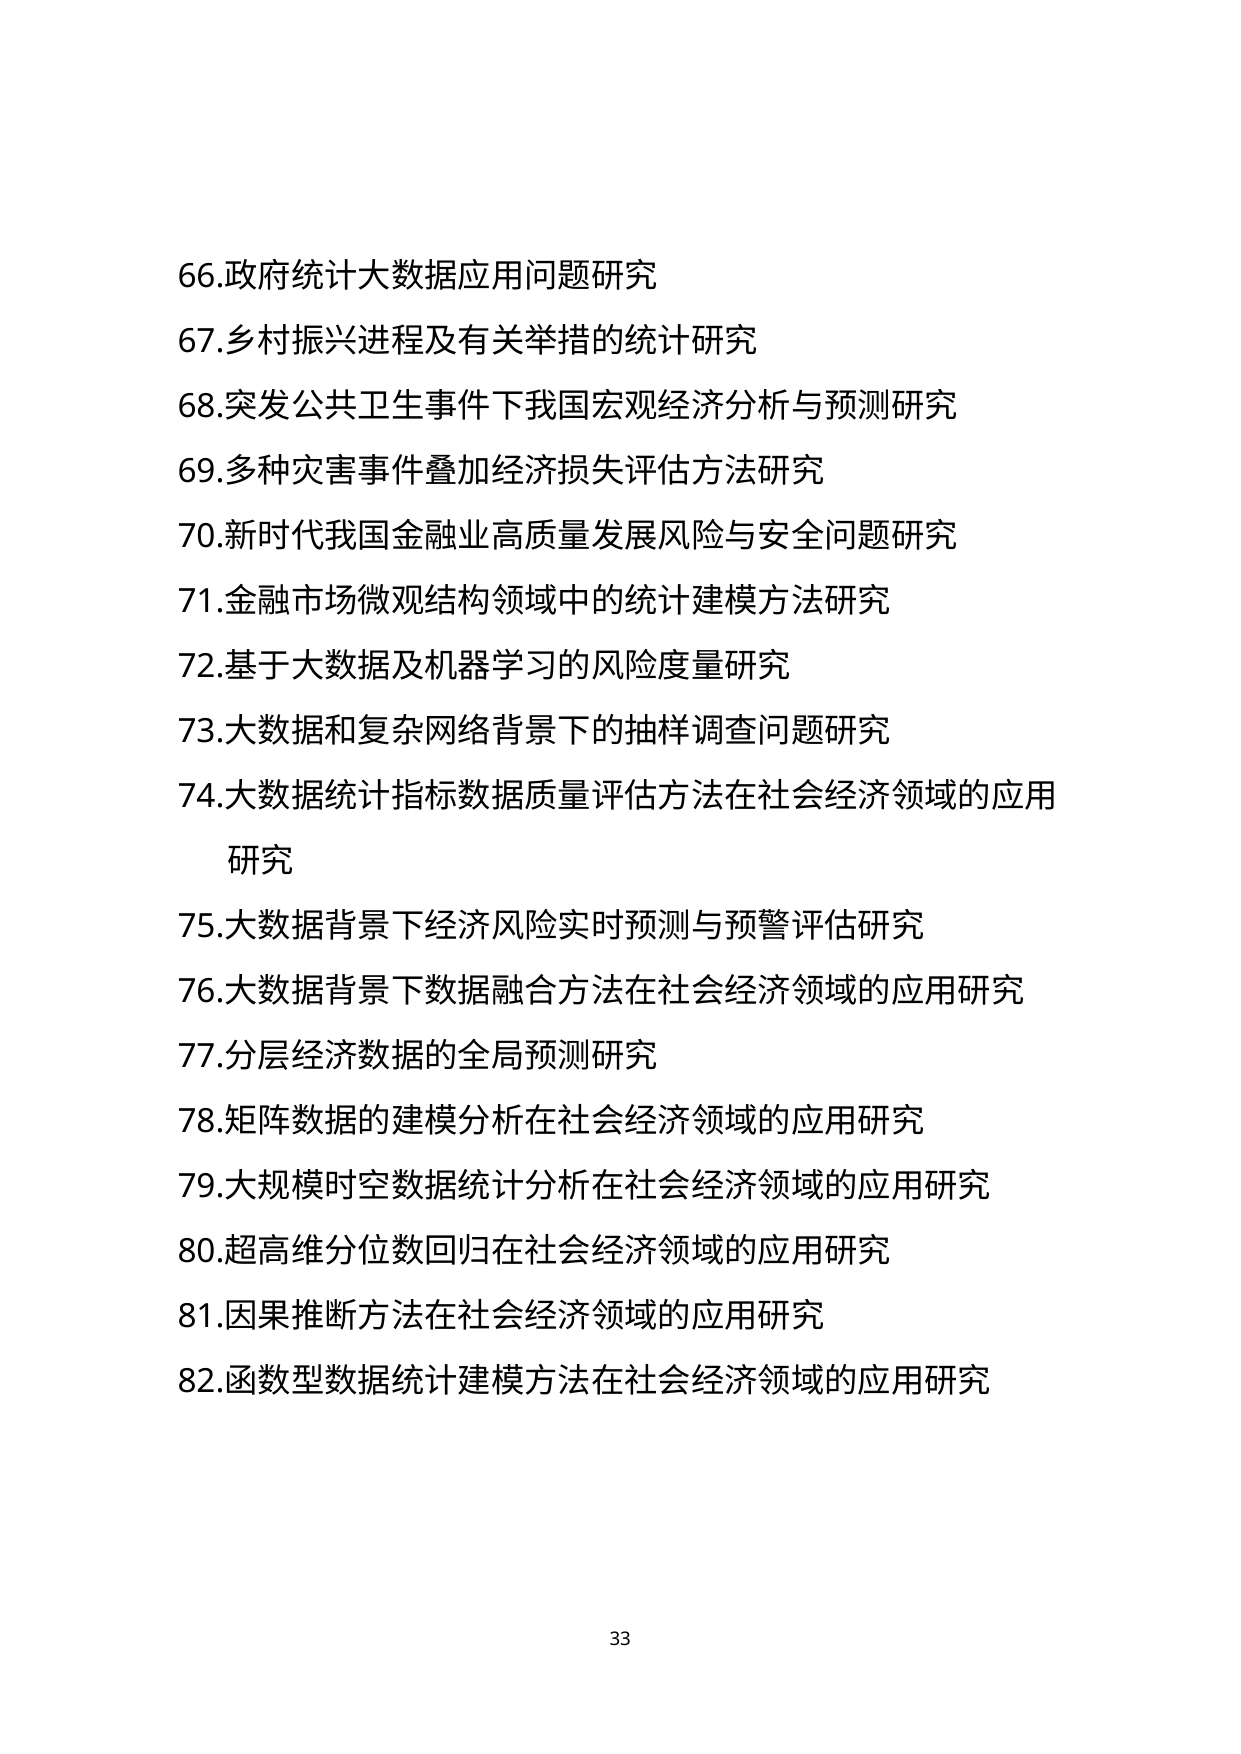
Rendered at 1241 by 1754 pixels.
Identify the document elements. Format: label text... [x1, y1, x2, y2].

text 80.超高维分位数回归在社会经济领域的应用研究 [177, 1215, 1063, 1280]
text 73.大数据和复杂网络背景下的抽样调查问题研究 [177, 695, 1063, 760]
text 68.突发公共卫生事件下我国宏观经济分析与预测研究 [177, 370, 1063, 435]
text 76.大数据背景下数据融合方法在社会经济领域的应用研究 [177, 955, 1063, 1020]
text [177, 1345, 1063, 1410]
text 77.分层经济数据的全局预测研究 [177, 1020, 1063, 1085]
text 74.大数据统计指标数据质量评估方法在社会经济领域的应用研究 [177, 760, 1063, 890]
text 66.政府统计大数据应用问题研究 [177, 240, 1063, 305]
text 78.矩阵数据的建模分析在社会经济领域的应用研究 [177, 1085, 1063, 1150]
text 71.金融市场微观结构领域中的统计建模方法研究 [177, 565, 1063, 630]
text 67.乡村振兴进程及有关举措的统计研究 [177, 305, 1063, 370]
text 75.大数据背景下经济风险实时预测与预警评估研究 [177, 890, 1063, 955]
text 70.新时代我国金融业高质量发展风险与安全问题研究 [177, 500, 1063, 565]
text 81.因果推断方法在社会经济领域的应用研究 [177, 1280, 1063, 1345]
text 79.大规模时空数据统计分析在社会经济领域的应用研究 [177, 1150, 1063, 1215]
text 72.基于大数据及机器学习的风险度量研究 [177, 630, 1063, 695]
text 69.多种灾害事件叠加经济损失评估方法研究 [177, 435, 1063, 500]
